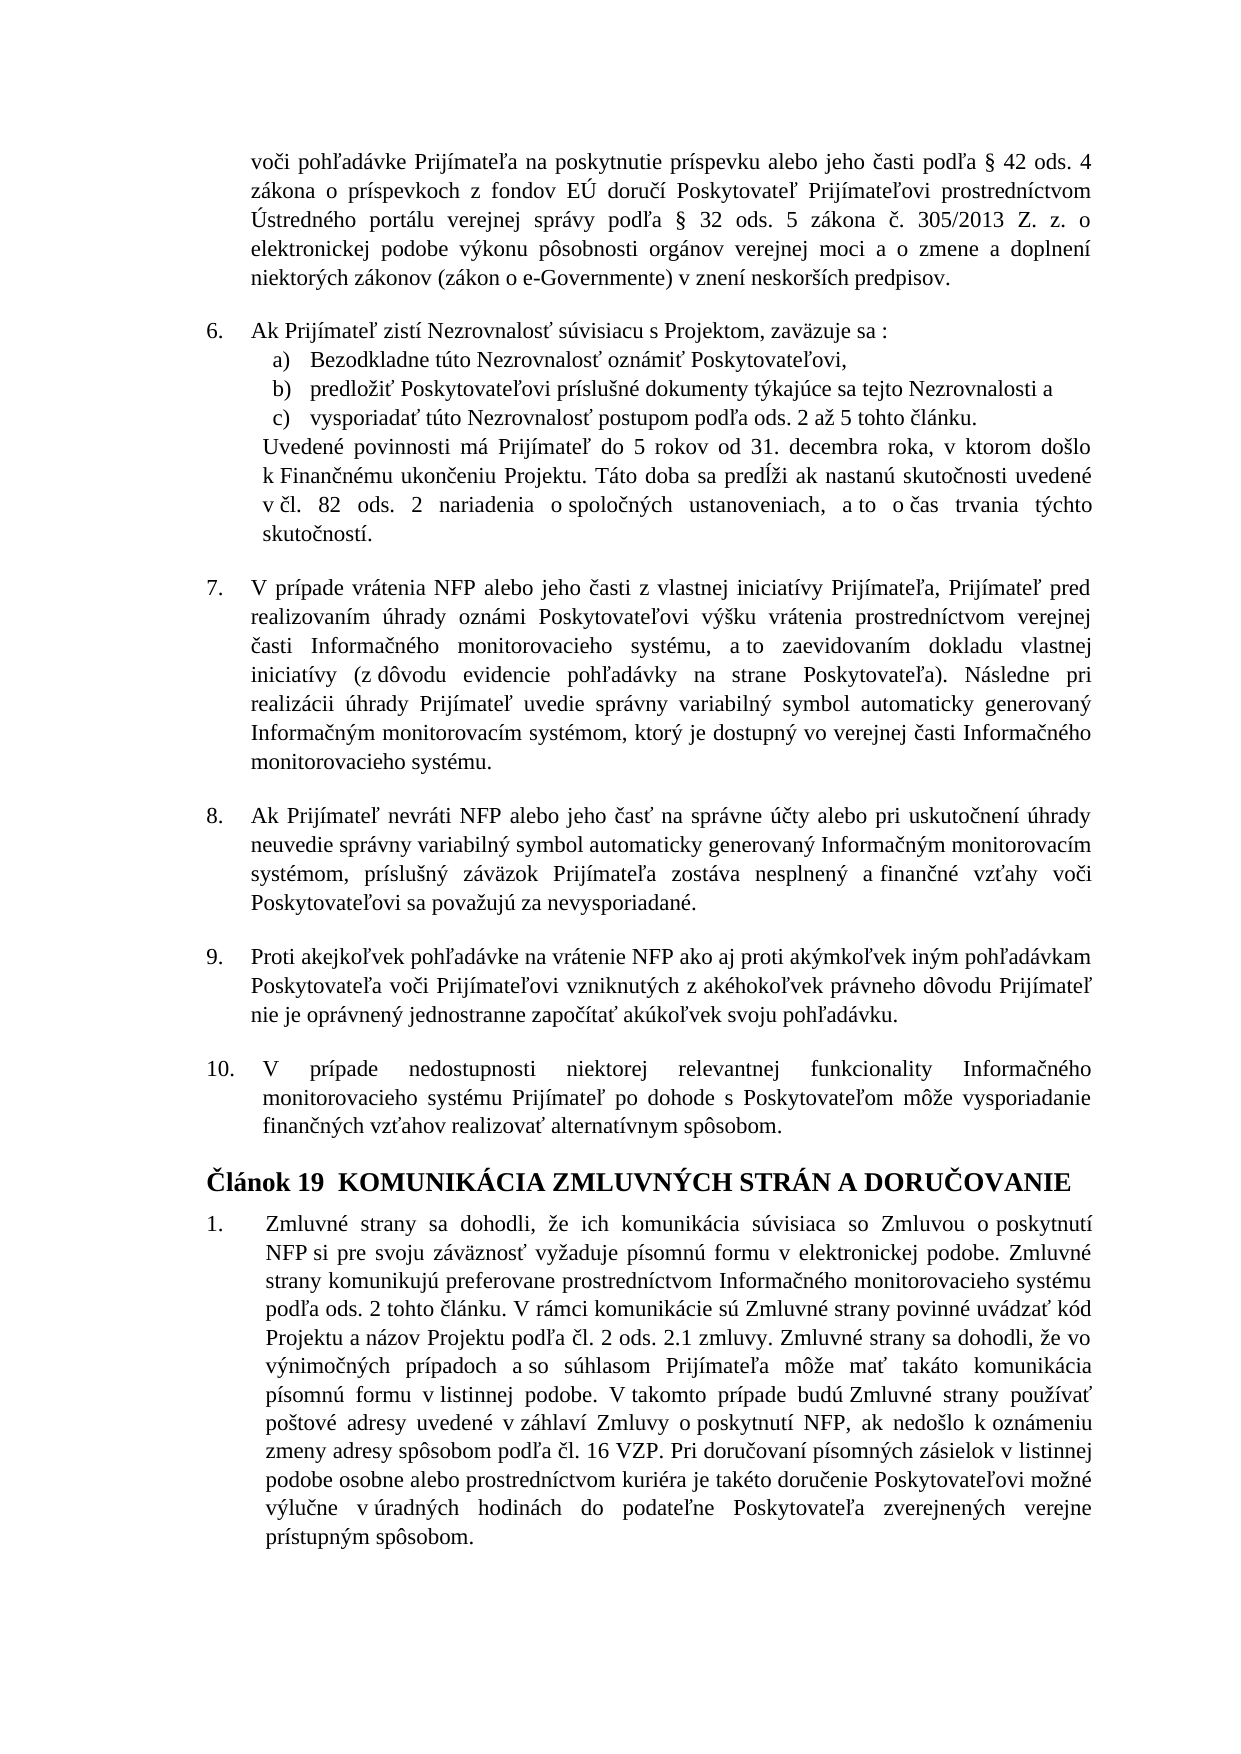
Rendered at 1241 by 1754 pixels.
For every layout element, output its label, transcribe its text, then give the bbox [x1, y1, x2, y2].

subtitle Článok 19 KOMUNIKÁCIA ZMLUVNÝCH STRÁN A DORUČOVANIE [206, 1166, 1092, 1198]
list predložiť Poskytovateľovi príslušné dokumenty týkajúce sa tejto Nezrovnalosti a [272, 375, 1092, 402]
list vysporiadať túto Nezrovnalosť postupom podľa ods. 2 až 5 tohto článku. [272, 404, 1092, 431]
list V prípade vrátenia NFP alebo jeho časti z vlastnej iniciatívy Prijímateľa, Prijímateľ pred realizovaním úhrady oznámi Poskytovateľovi výšku vrátenia prostredníctvom verejnej časti Informačného monitorovacieho systému, a to zaevidovaním dokladu vlastnej iniciatívy (z dôvodu evidencie pohľadávky na strane Poskytovateľa). Následne pri realizácii úhrady Prijímateľ uvedie správny variabilný symbol automaticky generovaný Informačným monitorovacím systémom, ktorý je dostupný vo verejnej časti Informačného monitorovacieho systému. [206, 574, 1092, 774]
list Ak Prijímateľ zistí Nezrovnalosť súvisiacu s Projektom, zaväzuje sa : [206, 317, 1092, 344]
list V prípade nedostupnosti niektorej relevantnej funkcionality Informačného monitorovacieho systému Prijímateľ po dohode s Poskytovateľom môže vysporiadanie finančných vzťahov realizovať alternatívnym spôsobom. [206, 1054, 1092, 1139]
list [206, 148, 1092, 290]
text Uvedené povinnosti má Prijímateľ do 5 rokov od 31. decembra roka, v ktorom došlo k Finančnému ukončeniu Projektu. Táto doba sa predĺži ak nastanú skutočnosti uvedené v čl. 82 ods. 2 nariadenia o spoločných ustanoveniach, a to o čas trvania týchto skutočností. [262, 433, 1092, 547]
list Zmluvné strany sa dohodli, že ich komunikácia súvisiaca so Zmluvou o poskytnutí NFP si pre svoju záväznosť vyžaduje písomnú formu v elektronickej podobe. Zmluvné strany komunikujú preferovane prostredníctvom Informačného monitorovacieho systému podľa ods. 2 tohto článku. V rámci komunikácie sú Zmluvné strany povinné uvádzať kód Projektu a názov Projektu podľa čl. 2 ods. 2.1 zmluvy. Zmluvné strany sa dohodli, že vo výnimočných prípadoch a so súhlasom Prijímateľa môže mať takáto komunikácia písomnú formu v listinnej podobe. V takomto prípade budú Zmluvné strany používať poštové adresy uvedené v záhlaví Zmluvy o poskytnutí NFP, ak nedošlo k oznámeniu zmeny adresy spôsobom podľa čl. 16 VZP. Pri doručovaní písomných zásielok v listinnej podobe osobne alebo prostredníctvom kuriéra je takéto doručenie Poskytovateľovi možné výlučne v úradných hodinách do podateľne Poskytovateľa zverejnených verejne prístupným spôsobom. [206, 1210, 1092, 1549]
list Proti akejkoľvek pohľadávke na vrátenie NFP ako aj proti akýmkoľvek iným pohľadávkam Poskytovateľa voči Prijímateľovi vzniknutých z akéhokoľvek právneho dôvodu Prijímateľ nie je oprávnený jednostranne započítať akúkoľvek svoju pohľadávku. [206, 943, 1092, 1027]
list Bezodkladne túto Nezrovnalosť oznámiť Poskytovateľovi, [272, 346, 1092, 373]
list Ak Prijímateľ nevráti NFP alebo jeho časť na správne účty alebo pri uskutočnení úhrady neuvedie správny variabilný symbol automaticky generovaný Informačným monitorovacím systémom, príslušný záväzok Prijímateľa zostáva nesplnený a finančné vzťahy voči Poskytovateľovi sa považujú za nevysporiadané. [206, 802, 1092, 915]
